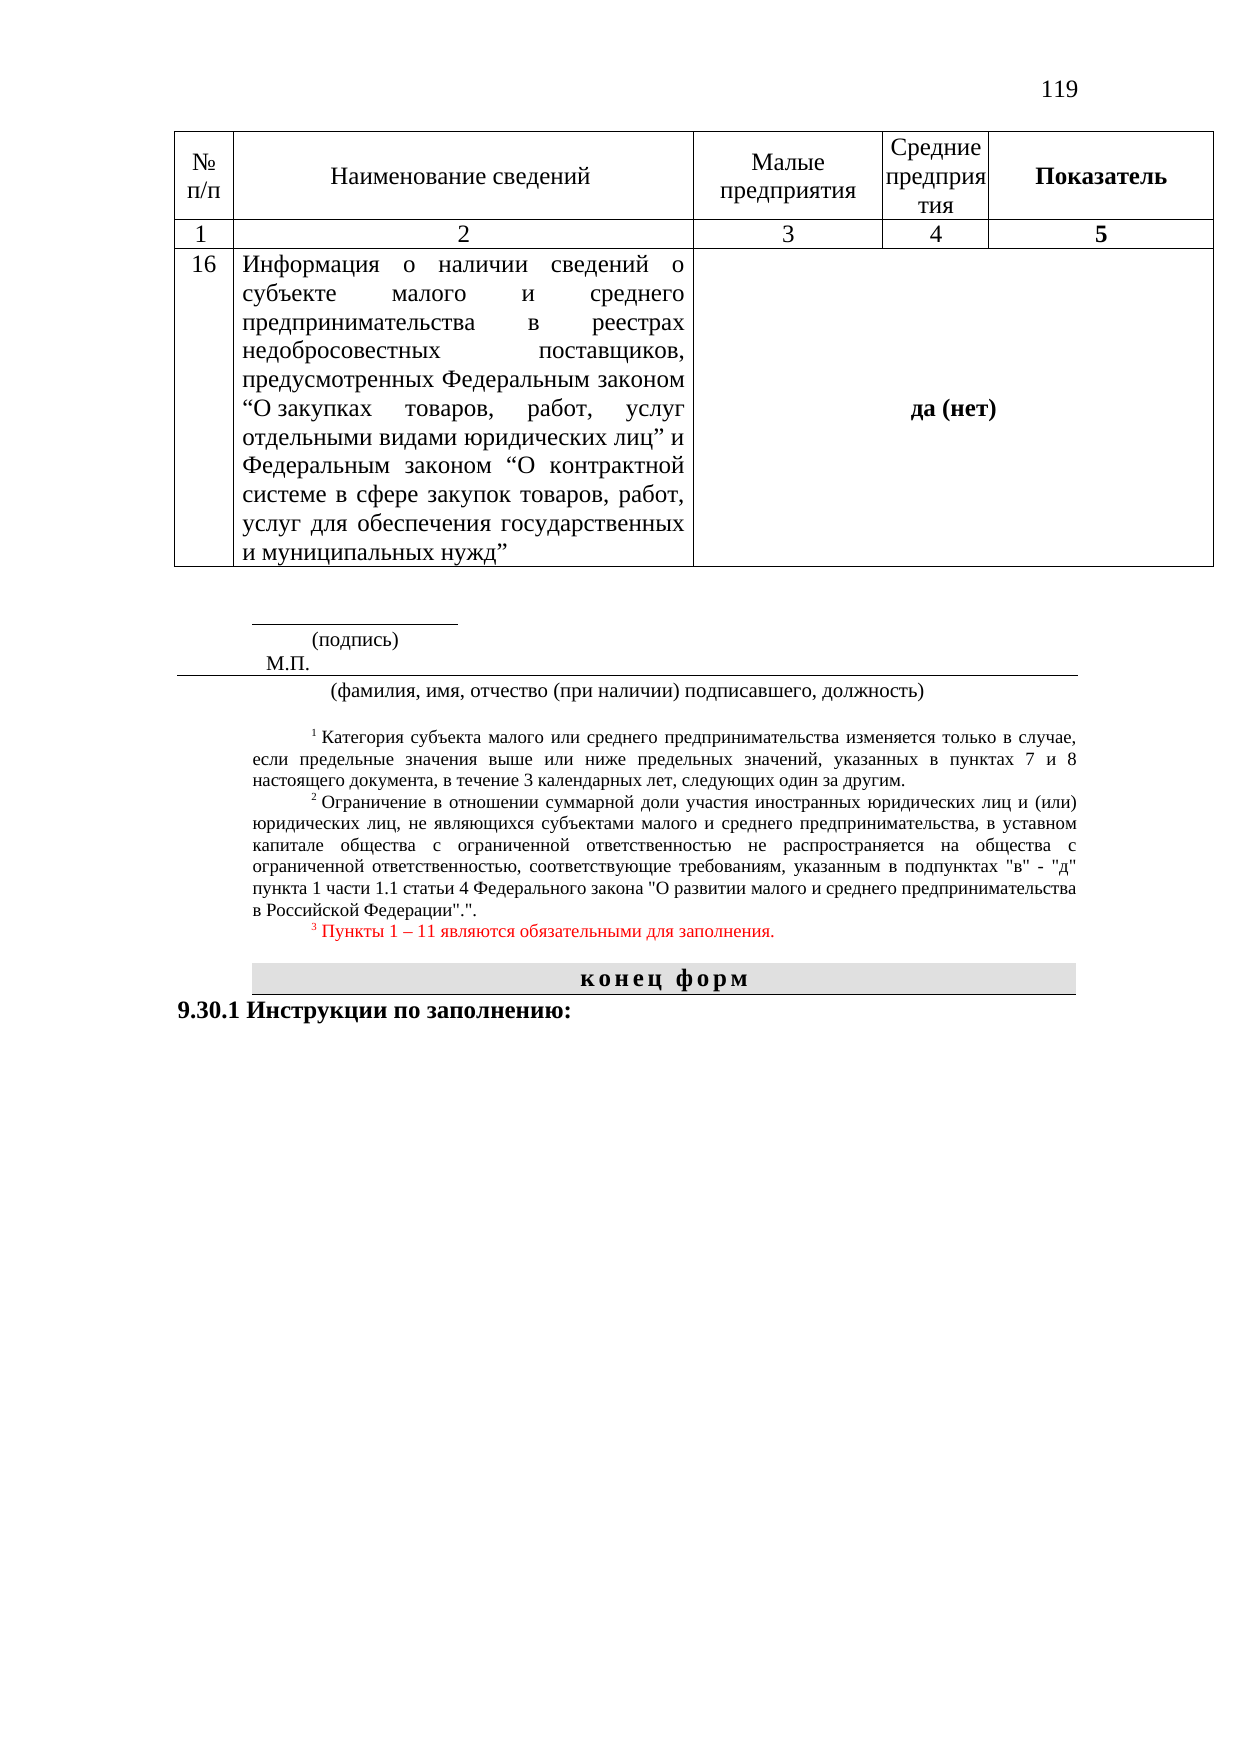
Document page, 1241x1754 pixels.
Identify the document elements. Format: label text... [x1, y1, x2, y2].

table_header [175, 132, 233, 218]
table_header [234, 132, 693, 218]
text 9.30.1 Инструкции по заполнению: [177, 995, 1078, 1024]
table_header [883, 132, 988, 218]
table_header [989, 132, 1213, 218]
text 3 Пункты 1 – 11 являются обязательными для заполнения. [252, 920, 1078, 942]
text М.П. [266, 651, 1078, 675]
text (фамилия, имя, отчество (при наличии) подписавшего, должность) [177, 676, 1078, 702]
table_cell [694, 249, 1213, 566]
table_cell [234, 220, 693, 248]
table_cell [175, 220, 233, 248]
text (подпись) [252, 625, 458, 651]
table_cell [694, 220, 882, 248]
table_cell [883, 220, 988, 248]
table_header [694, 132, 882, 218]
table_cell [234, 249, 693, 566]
text 2 Ограничение в отношении суммарной доли участия иностранных юридических лиц и (или) юридических лиц, не являющихся субъектами малого и среднего предпринимательства, в уставном капитале общества с ограниченной ответственностью не распространяется на общества с ограниченной ответственностью, соответствующие требованиям, указанным в подпунктах "в" - "д" пункта 1 части 1.1 статьи 4 Федерального закона "О развитии малого и среднего предпринимательства в Российской Федерации".". [252, 791, 1078, 920]
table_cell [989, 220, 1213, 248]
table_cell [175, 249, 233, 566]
text конец форм [252, 963, 1076, 994]
text 1 Категория субъекта малого или среднего предпринимательства изменяется только в случае, если предельные значения выше или ниже предельных значений, указанных в пунктах 7 и 8 настоящего документа, в течение 3 календарных лет, следующих один за другим. [252, 726, 1078, 791]
